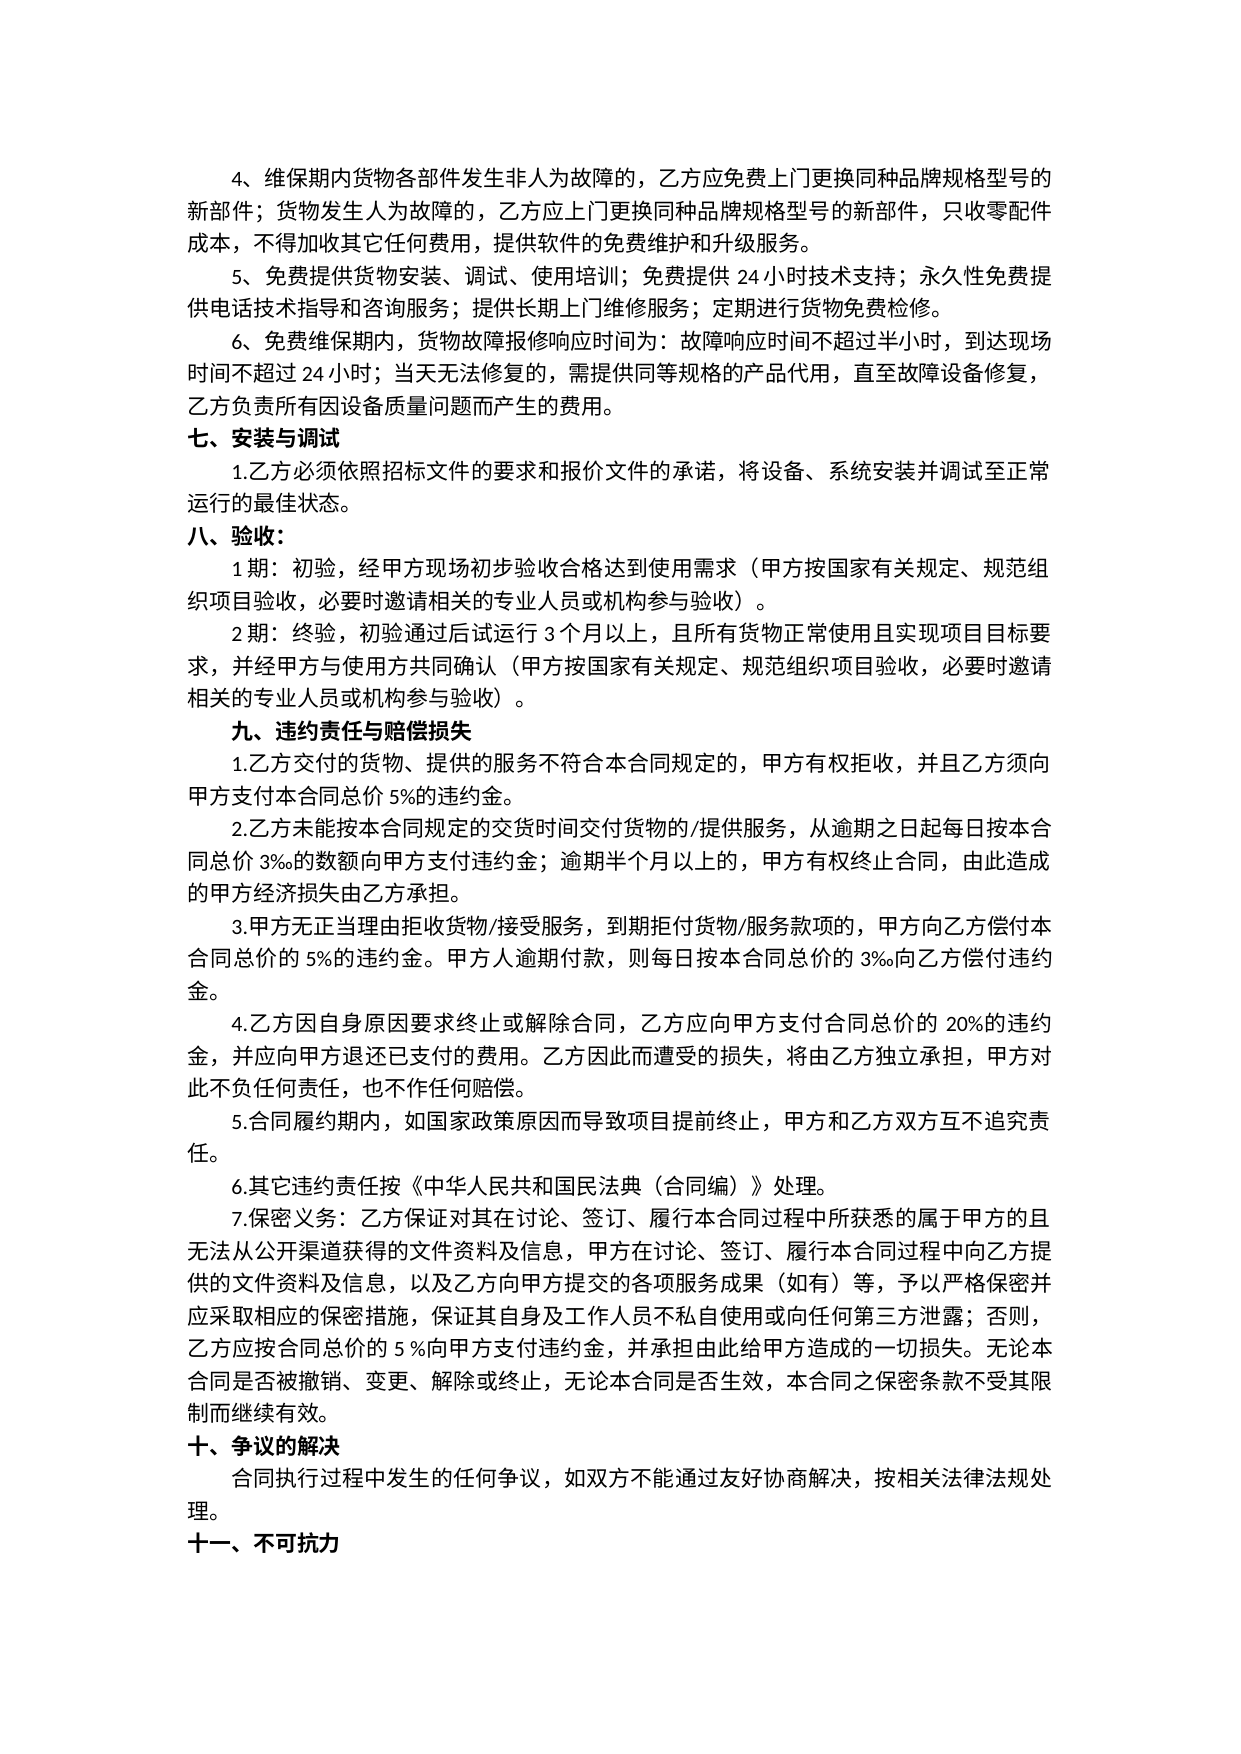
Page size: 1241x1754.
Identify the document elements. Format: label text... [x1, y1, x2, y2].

text 1.乙方交付的货物、提供的服务不符合本合同规定的，甲方有权拒收，并且乙方须向甲方支付本合同总价5%的违约金。 [187, 747, 1053, 812]
text 十一、不可抗力 [187, 1527, 1053, 1559]
text 5、免费提供货物安装、调试、使用培训；免费提供24小时技术支持；永久性免费提供电话技术指导和咨询服务；提供长期上门维修服务；定期进行货物免费检修。 [187, 259, 1053, 324]
text 6.其它违约责任按《中华人民共和国民法典（合同编）》处理。 [187, 1169, 1053, 1202]
text 5.合同履约期内，如国家政策原因而导致项目提前终止，甲方和乙方双方互不追究责任。 [187, 1104, 1053, 1169]
text 6、免费维保期内，货物故障报修响应时间为：故障响应时间不超过半小时，到达现场时间不超过24小时；当天无法修复的，需提供同等规格的产品代用，直至故障设备修复，乙方负责所有因设备质量问题而产生的费用。 [187, 324, 1053, 422]
text 九、违约责任与赔偿损失 [187, 714, 1053, 747]
text 7.保密义务：乙方保证对其在讨论、签订、履行本合同过程中所获悉的属于甲方的且无法从公开渠道获得的文件资料及信息，甲方在讨论、签订、履行本合同过程中向乙方提供的文件资料及信息，以及乙方向甲方提交的各项服务成果（如有）等，予以严格保密并应采取相应的保密措施，保证其自身及工作人员不私自使用或向任何第三方泄露；否则，乙方应按合同总价的5 %向甲方支付违约金，并承担由此给甲方造成的一切损失。无论本合同是否被撤销、变更、解除或终止，无论本合同是否生效，本合同之保密条款不受其限制而继续有效。 [187, 1202, 1053, 1429]
text 八、验收： [187, 519, 1053, 552]
text 2.乙方未能按本合同规定的交货时间交付货物的/提供服务，从逾期之日起每日按本合同总价3‰的数额向甲方支付违约金；逾期半个月以上的，甲方有权终止合同，由此造成的甲方经济损失由乙方承担。 [187, 812, 1053, 909]
text 合同执行过程中发生的任何争议，如双方不能通过友好协商解决，按相关法律法规处理。 [187, 1462, 1053, 1527]
text 4、维保期内货物各部件发生非人为故障的，乙方应免费上门更换同种品牌规格型号的新部件；货物发生人为故障的，乙方应上门更换同种品牌规格型号的新部件，只收零配件成本，不得加收其它任何费用，提供软件的免费维护和升级服务。 [187, 162, 1053, 259]
text 1.乙方必须依照招标文件的要求和报价文件的承诺，将设备、系统安装并调试至正常运行的最佳状态。 [187, 454, 1053, 519]
text 十、争议的解决 [187, 1429, 1053, 1462]
text 七、安装与调试 [187, 422, 1053, 454]
text 4.乙方因自身原因要求终止或解除合同，乙方应向甲方支付合同总价的20%的违约金，并应向甲方退还已支付的费用。乙方因此而遭受的损失，将由乙方独立承担，甲方对此不负任何责任，也不作任何赔偿。 [187, 1007, 1053, 1104]
text 3.甲方无正当理由拒收货物/接受服务，到期拒付货物/服务款项的，甲方向乙方偿付本合同总价的5%的违约金。甲方人逾期付款，则每日按本合同总价的3‰向乙方偿付违约金。 [187, 909, 1053, 1007]
text 2期：终验，初验通过后试运行3个月以上，且所有货物正常使用且实现项目目标要求，并经甲方与使用方共同确认（甲方按国家有关规定、规范组织项目验收，必要时邀请相关的专业人员或机构参与验收）。 [187, 617, 1053, 714]
text 1期：初验，经甲方现场初步验收合格达到使用需求（甲方按国家有关规定、规范组织项目验收，必要时邀请相关的专业人员或机构参与验收）。 [187, 552, 1053, 617]
